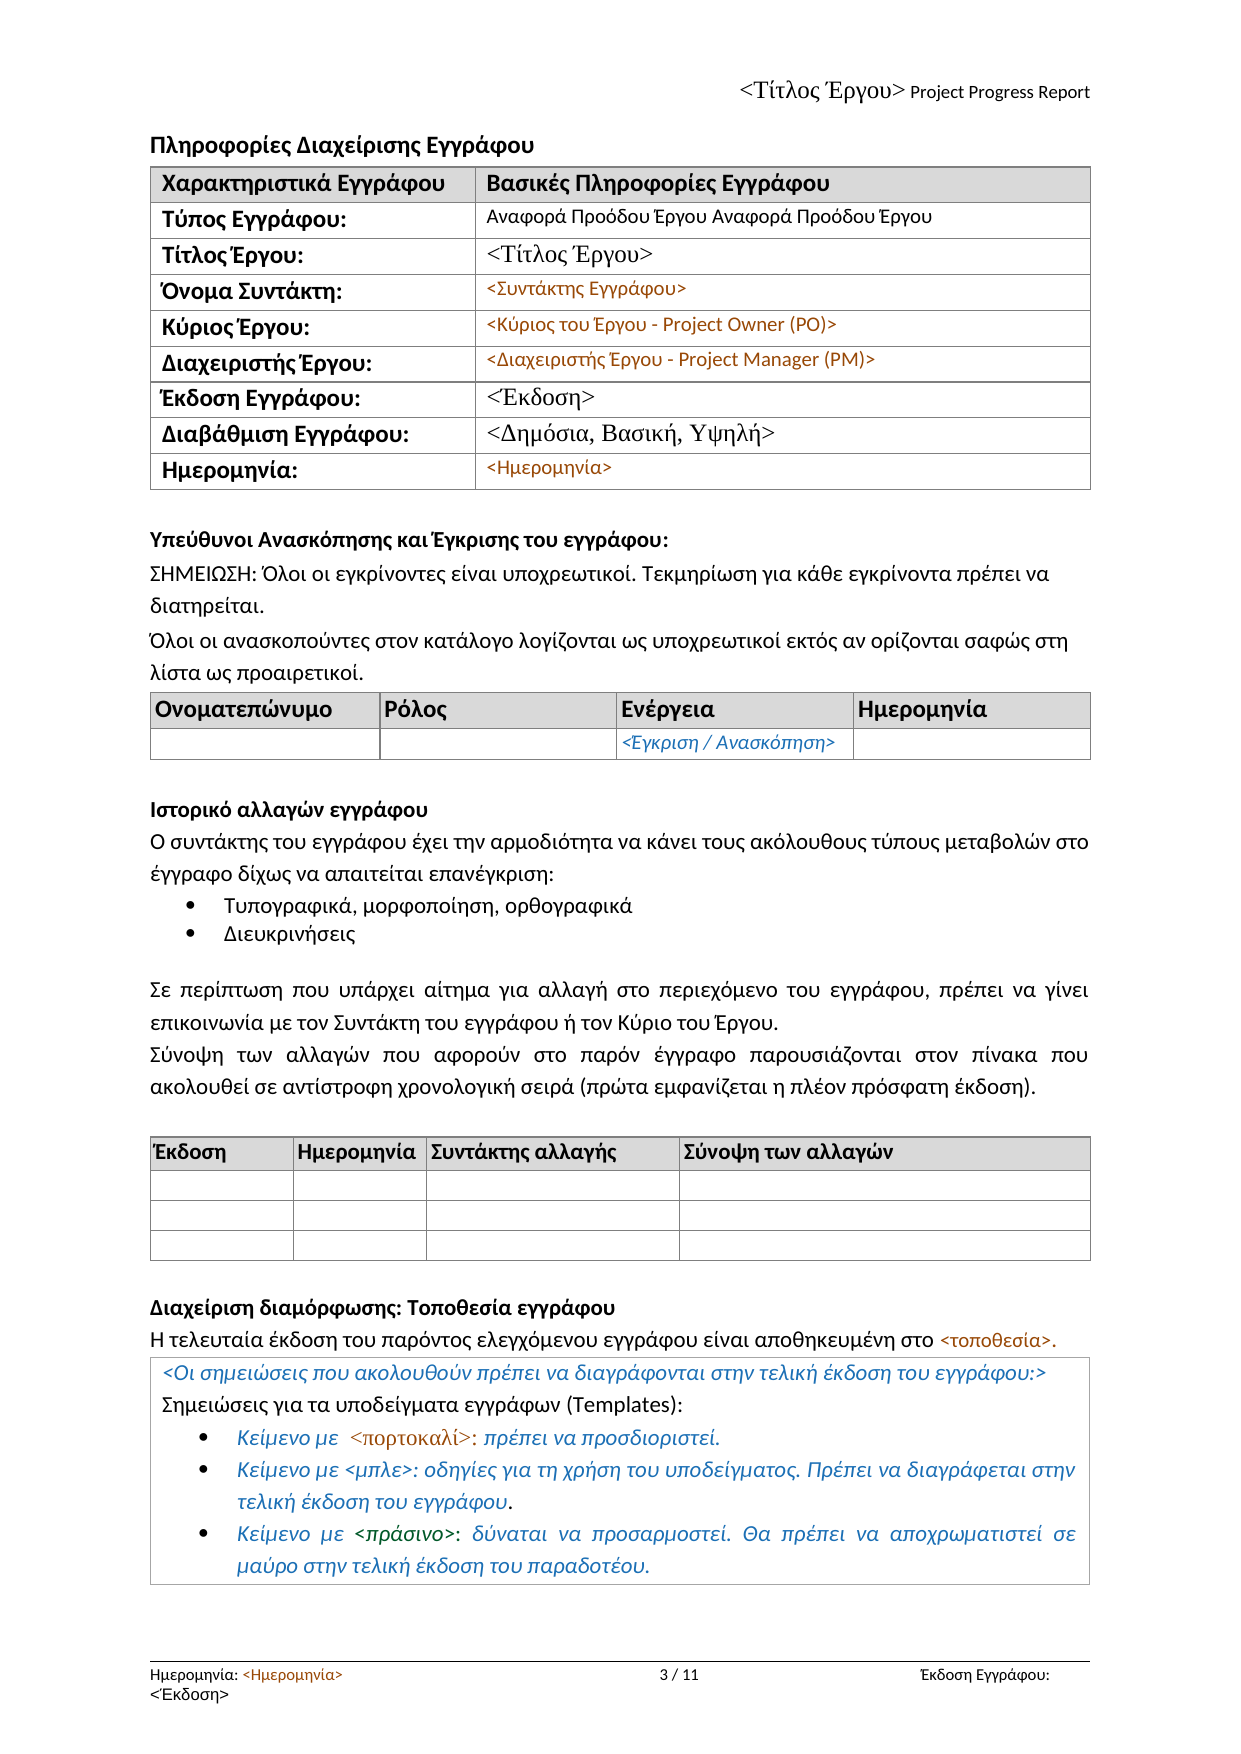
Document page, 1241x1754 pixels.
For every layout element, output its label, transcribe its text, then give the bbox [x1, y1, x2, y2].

list Τυπογραφικά, μορφοποίηση, ορθογραφικά [186, 891, 1090, 919]
table_cell [476, 454, 1090, 489]
table_cell Διαχειριστής Έργου: [151, 347, 475, 381]
table_cell [151, 1231, 293, 1260]
table_cell Έκδοση Εγγράφου: [151, 383, 475, 417]
table_cell [680, 1201, 1090, 1230]
table_cell Ημερομηνία: [151, 454, 475, 489]
table_header Ενέργεια [617, 693, 853, 728]
table_cell <Συντάκτης Εγγράφου> [476, 275, 1090, 310]
table_header Σύνοψη των αλλαγών [680, 1138, 1090, 1170]
table_cell [427, 1201, 679, 1230]
table_cell [381, 729, 616, 759]
table_cell [294, 1171, 426, 1200]
table_cell [294, 1201, 426, 1230]
table_header Ημερομηνία [854, 693, 1090, 728]
text Σύνοψη των αλλαγών που αφορούν στο παρόν έγγραφο παρουσιάζονται στον πίνακα που ακολουθεί σε αντίστροφη χρονολογική σειρά (πρώτα εμφανίζεται η πλέον πρόσφατη έκδοση). [150, 1040, 1090, 1100]
table_cell Διαβάθμιση Εγγράφου: [151, 418, 475, 453]
table_header Συντάκτης αλλαγής [427, 1138, 679, 1170]
table_header Ημερομηνία [294, 1138, 426, 1170]
table_cell [427, 1171, 679, 1200]
table_cell [151, 1171, 293, 1200]
text Η τελευταία έκδοση του παρόντος ελεγχόμενου εγγράφου είναι αποθηκευμένη στο <τοποθεσία>. [150, 1325, 1090, 1353]
table_cell Τύπος Εγγράφου: [151, 203, 475, 238]
table_cell [427, 1231, 679, 1260]
table_cell [854, 729, 1090, 759]
text Όλοι οι ανασκοπούντες στον κατάλογο λογίζονται ως υποχρεωτικοί εκτός αν ορίζονται σαφώς στη λίστα ως προαιρετικοί. [150, 626, 1090, 686]
table_cell Αναφορά Προόδου Έργου Αναφορά Προόδου Έργου [476, 203, 1090, 238]
list Διευκρινήσεις [186, 919, 1090, 947]
table_cell [476, 418, 1090, 453]
text Διαχείριση διαμόρφωσης: Τοποθεσία εγγράφου [150, 1293, 1090, 1321]
text Ο συντάκτης του εγγράφου έχει την αρμοδιότητα να κάνει τους ακόλουθους τύπους μεταβολών στο έγγραφο δίχως να απαιτείται επανέγκριση: [150, 827, 1090, 887]
text ΣΗΜΕΙΩΣΗ: Όλοι οι εγκρίνοντες είναι υποχρεωτικοί. Τεκμηρίωση για κάθε εγκρίνοντα πρέπει να διατηρείται. [150, 559, 1090, 619]
text Σε περίπτωση που υπάρχει αίτημα για αλλαγή στο περιεχόμενο του εγγράφου, πρέπει να γίνει επικοινωνία με τον Συντάκτη του εγγράφου ή τον Κύριο του Έργου. [150, 975, 1090, 1036]
table_cell [294, 1231, 426, 1260]
table_header Έκδοση [151, 1138, 293, 1170]
table_cell <Έγκριση / Ανασκόπηση> [617, 729, 853, 759]
table_header Ρόλος [381, 693, 616, 728]
table_cell Τίτλος Έργου: [151, 239, 475, 274]
text Ιστορικό αλλαγών εγγράφου [150, 795, 1090, 823]
table_cell Κύριος Έργου: [151, 311, 475, 346]
table_header Χαρακτηριστικά Εγγράφου [151, 168, 475, 202]
table_cell [680, 1231, 1090, 1260]
text Πληροφορίες Διαχείρισης Εγγράφου [150, 129, 1090, 160]
table_cell [151, 729, 379, 759]
table_cell [151, 1201, 293, 1230]
table_header Βασικές Πληροφορίες Εγγράφου [476, 168, 1090, 202]
table_cell <Κύριος του Έργου - Project Owner (PO)> [476, 311, 1090, 346]
table_header <Οι σημειώσεις που ακολουθούν πρέπει να διαγράφονται στην τελική έκδοση του εγγράφου:> Σημειώσεις για τα υποδείγματα εγγράφων (Templates): Κείμενο με <πορτοκαλί>: πρέπει να προσδιοριστεί. Κείμενο με <μπλε>: οδηγίες για τη χρήση του υποδείγματος. Πρέπει να διαγράφεται στην τελική έκδοση του εγγράφου. Κείμενο με <πράσινο>: δύναται να προσαρμοστεί. Θα πρέπει να αποχρωματιστεί σε μαύρο στην τελική έκδοση του παραδοτέου. [151, 1358, 1089, 1584]
table_cell Όνομα Συντάκτη: [151, 275, 475, 310]
table_cell [680, 1171, 1090, 1200]
text Υπεύθυνοι Ανασκόπησης και Έγκρισης του εγγράφου: [150, 525, 1090, 553]
table_cell <Διαχειριστής Έργου - Project Manager (PM)> [476, 347, 1090, 381]
table_header Ονοματεπώνυμο [151, 693, 379, 728]
